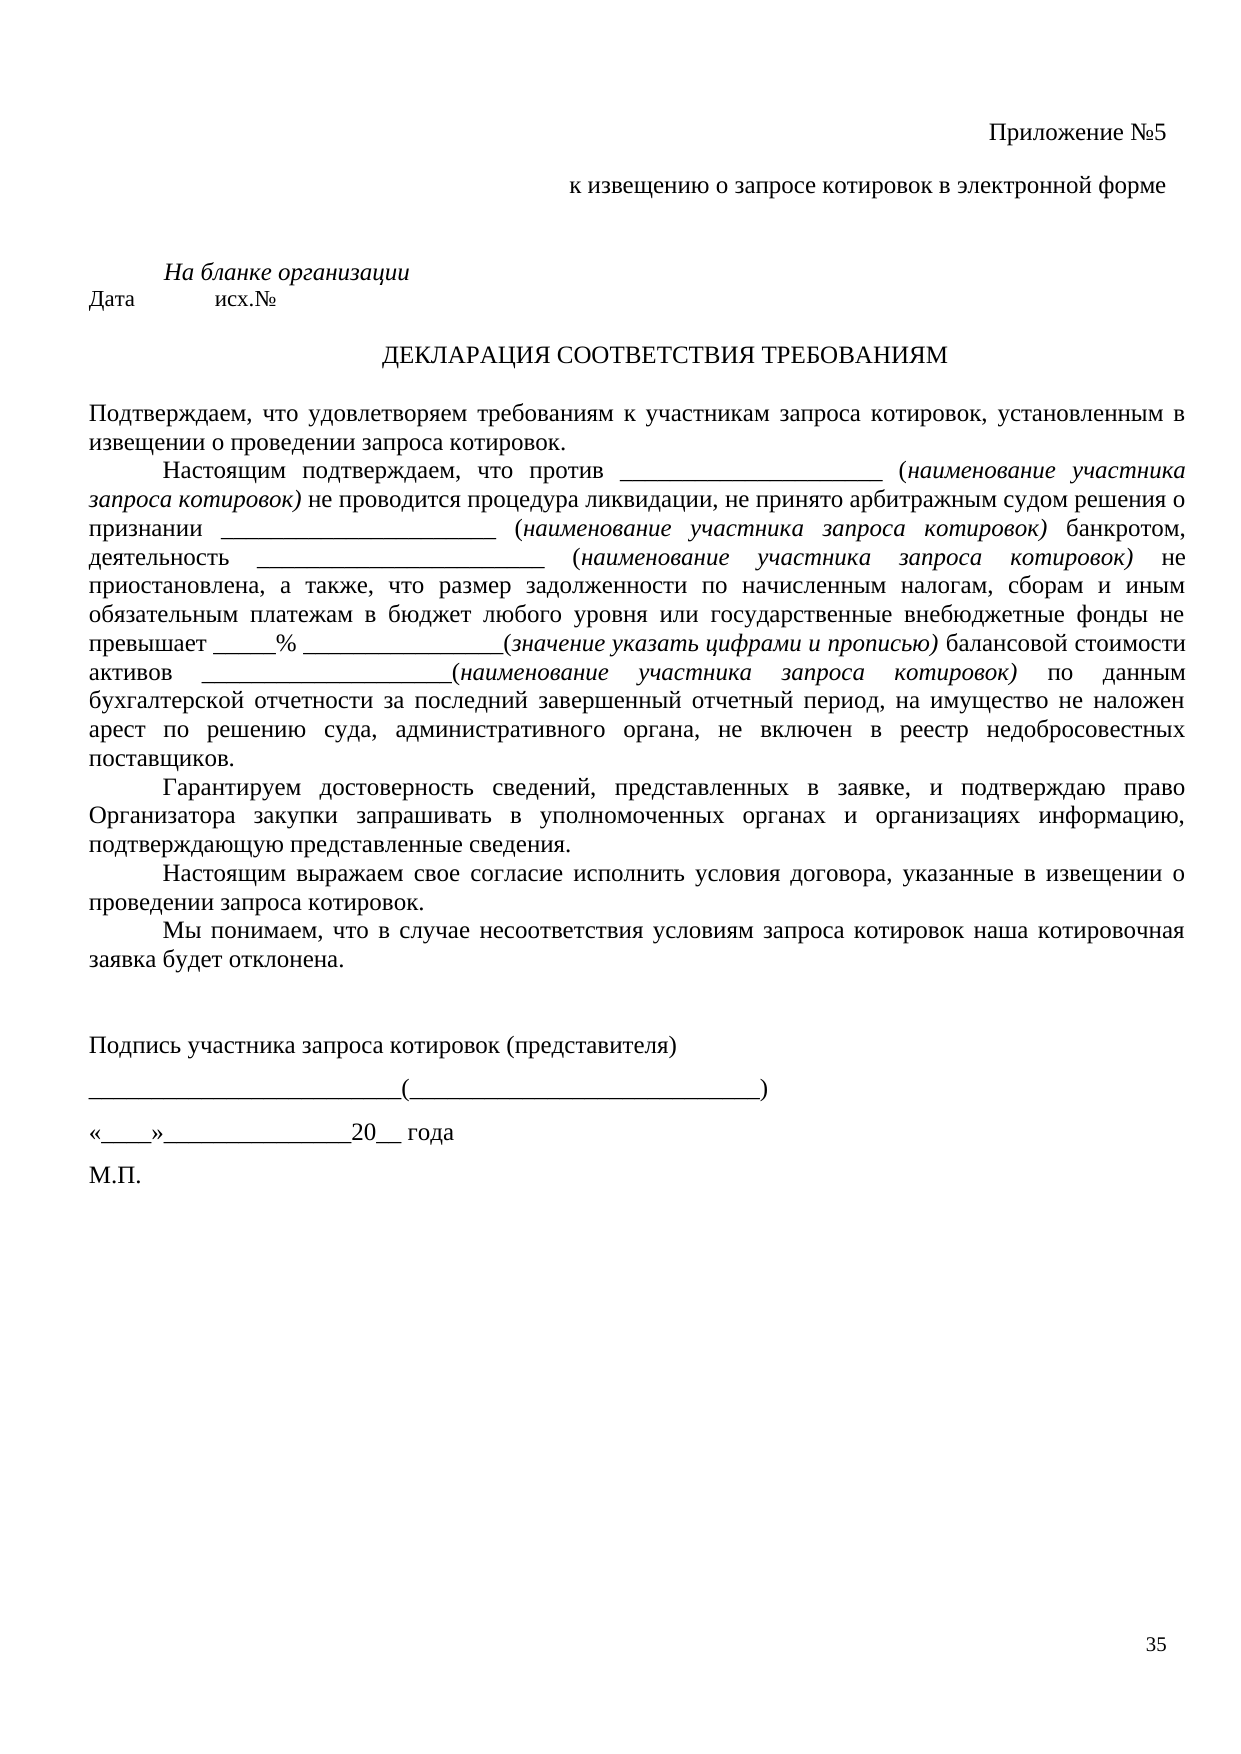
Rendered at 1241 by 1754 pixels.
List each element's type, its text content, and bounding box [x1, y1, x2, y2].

text Подтверждаем, что удовлетворяем требованиям к участникам запроса котировок, установленным в извещении о проведении запроса котировок. [89, 398, 1186, 455]
text Приложение №5 [89, 117, 1166, 145]
text Мы понимаем, что в случае несоответствия условиям запроса котировок наша котировочная заявка будет отклонена. [89, 915, 1186, 973]
text М.П. [89, 1160, 1186, 1188]
text Дата исх.№ [89, 285, 1166, 312]
text На бланке организации [89, 257, 1166, 285]
text _________________________(____________________________) «____»_______________20__ года [89, 1073, 1186, 1145]
text к извещению о запросе котировок в электронной форме [89, 170, 1166, 199]
text Настоящим выражаем свое согласие исполнить условия договора, указанные в извещении о проведении запроса котировок. [89, 858, 1186, 915]
text Гарантируем достоверность сведений, представленных в заявке, и подтверждаю право Организатора закупки запрашивать в уполномоченных органах и организациях информацию, подтверждающую представленные сведения. [89, 772, 1186, 858]
text Подпись участника запроса котировок (представителя) [89, 1030, 1186, 1059]
text ДЕКЛАРАЦИЯ СООТВЕТСТВИЯ ТРЕБОВАНИЯМ [89, 340, 1166, 369]
text Настоящим подтверждаем, что против _____________________ (наименование участника запроса котировок) не проводится процедура ликвидации, не принято арбитражным судом решения о признании ______________________ (наименование участника запроса котировок) банкротом, деятельность _______________________ (наименование участника запроса котировок) не приостановлена, а также, что размер задолженности по начисленным налогам, сборам и иным обязательным платежам в бюджет любого уровня или государственные внебюджетные фонды не превышает _____% ________________(значение указать цифрами и прописью) балансовой стоимости активов ____________________(наименование участника запроса котировок) по данным бухгалтерской отчетности за последний завершенный отчетный период, на имущество не наложен арест по решению суда, административного органа, не включен в реестр недобросовестных поставщиков. [89, 455, 1186, 772]
